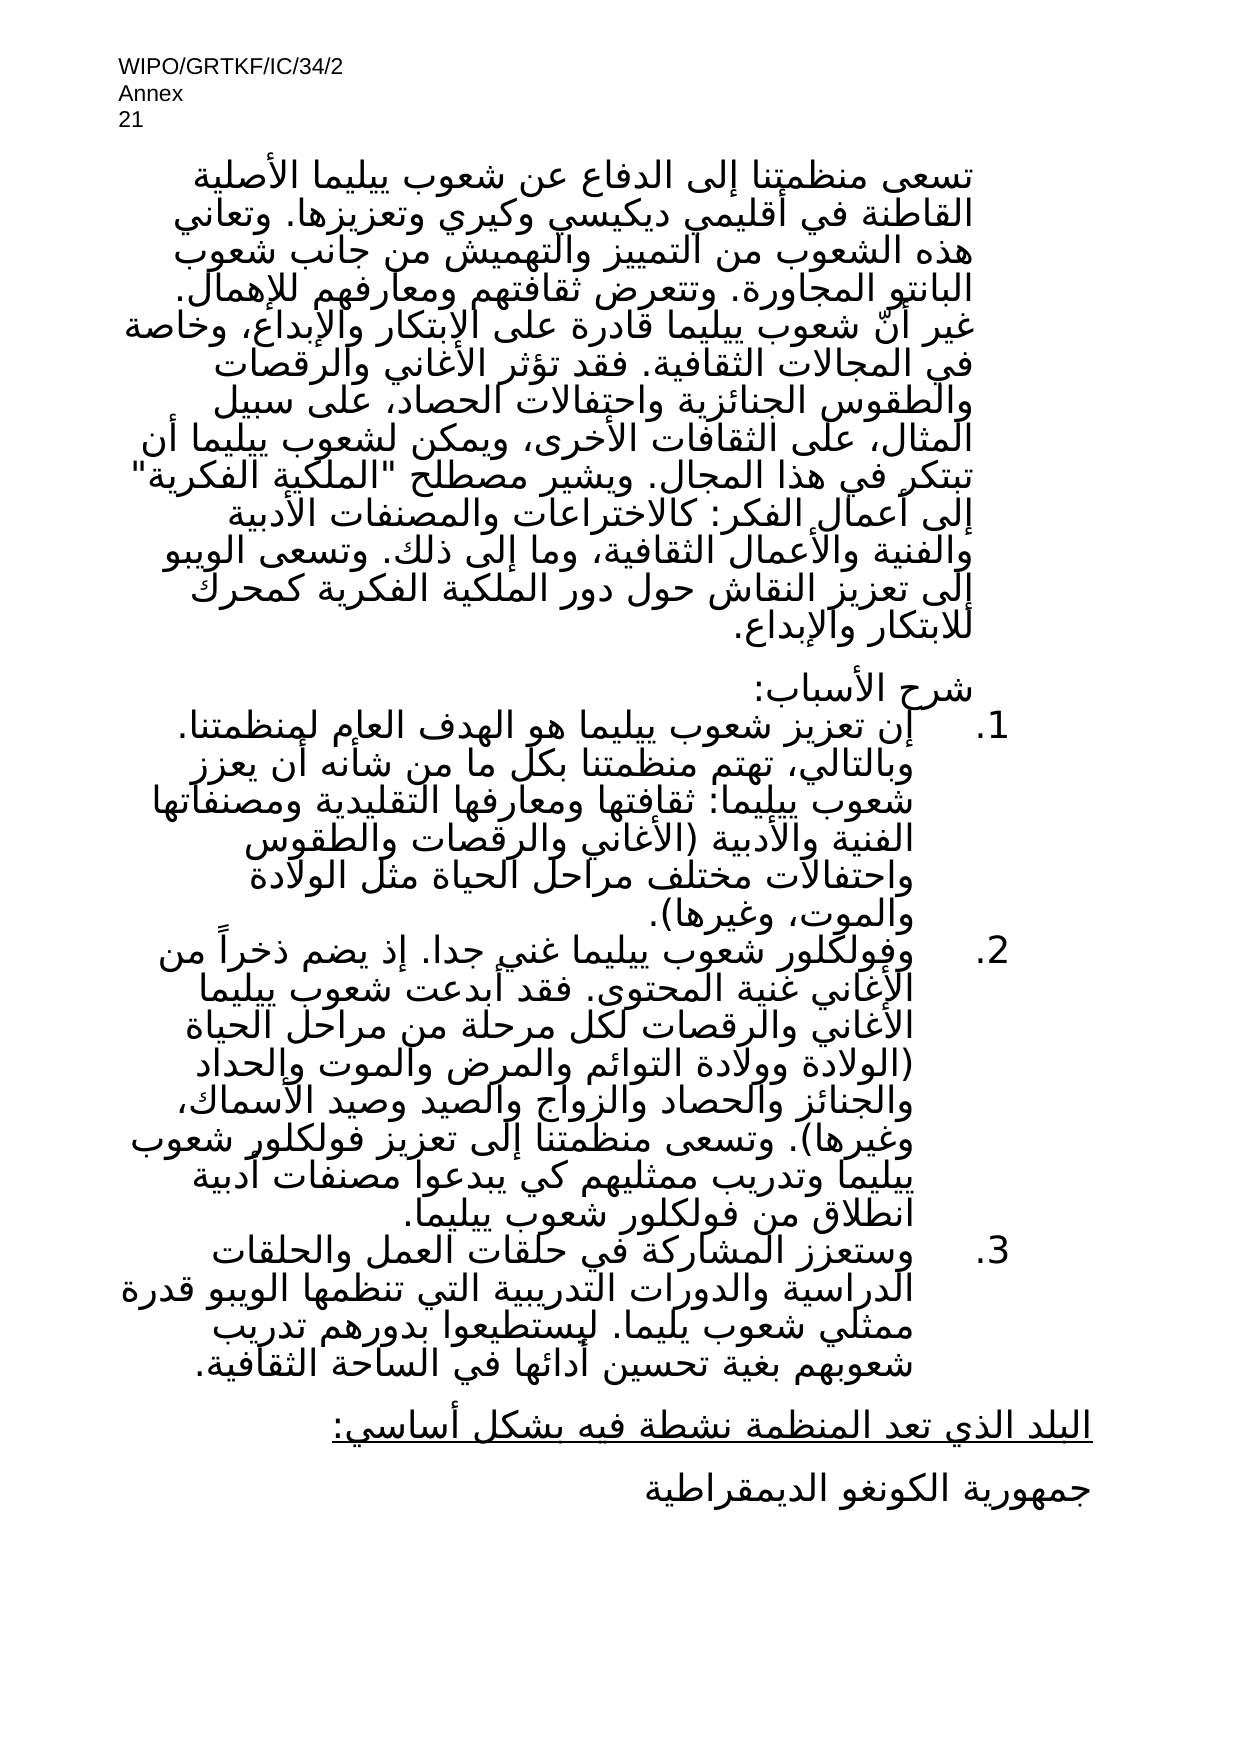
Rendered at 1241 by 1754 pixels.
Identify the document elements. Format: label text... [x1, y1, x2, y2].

list وستعزز المشاركة في حلقات العمل والحلقات الدراسية والدورات التدريبية التي تنظمها الويبو قدرة ممثلي شعوب يليما. ليستطيعوا بدورهم تدريب شعوبهم بغية تحسين أدائها في الساحة الثقافية. [118, 1233, 974, 1383]
text جمهورية الكونغو الديمقراطية [118, 1471, 1092, 1508]
list إن تعزيز شعوب ييليما هو الهدف العام لمنظمتنا. وبالتالي، تهتم منظمتنا بكل ما من شأنه أن يعزز شعوب ييليما: ثقافتها ومعارفها التقليدية ومصنفاتها الفنية والأدبية (الأغاني والرقصات والطقوس واحتفالات مختلف مراحل الحياة مثل الولادة والموت، وغيرها). [118, 708, 974, 933]
text البلد الذي تعد المنظمة نشطة فيه بشكل أساسي: [118, 1408, 1092, 1446]
text ­ تسعى منظمتنا إلى الدفاع عن شعوب ييليما الأصلية القاطنة في أقليمي ديكيسي وكيري وتعزيزها. وتعاني هذه الشعوب من التمييز والتهميش من جانب شعوب البانتو المجاورة. وتتعرض ثقافتهم ومعارفهم للإهمال. غير أنّ شعوب ييليما قادرة على الابتكار والإبداع، وخاصة في المجالات الثقافية. فقد تؤثر الأغاني والرقصات والطقوس الجنائزية واحتفالات الحصاد، على سبيل المثال، على الثقافات الأخرى، ويمكن لشعوب ييليما أن تبتكر في هذا المجال. ويشير مصطلح "الملكية الفكرية" إلى أعمال الفكر: كالاختراعات والمصنفات الأدبية والفنية والأعمال الثقافية، وما إلى ذلك. وتسعى الويبو إلى تعزيز النقاش حول دور الملكية الفكرية كمحرك للابتكار والإبداع. [118, 158, 1033, 646]
text ­ شرح الأسباب: [118, 671, 1033, 708]
list وفولكلور شعوب ييليما غني جدا. إذ يضم ذخراً من الأغاني غنية المحتوى. فقد أبدعت شعوب ييليما الأغاني والرقصات لكل مرحلة من مراحل الحياة (الولادة وولادة التوائم والمرض والموت والحداد والجنائز والحصاد والزواج والصيد وصيد الأسماك، وغيرها). وتسعى منظمتنا إلى تعزيز فولكلور شعوب ييليما وتدريب ممثليهم كي يبدعوا مصنفات أدبية انطلاق من فولكلور شعوب ييليما. [118, 933, 974, 1233]
